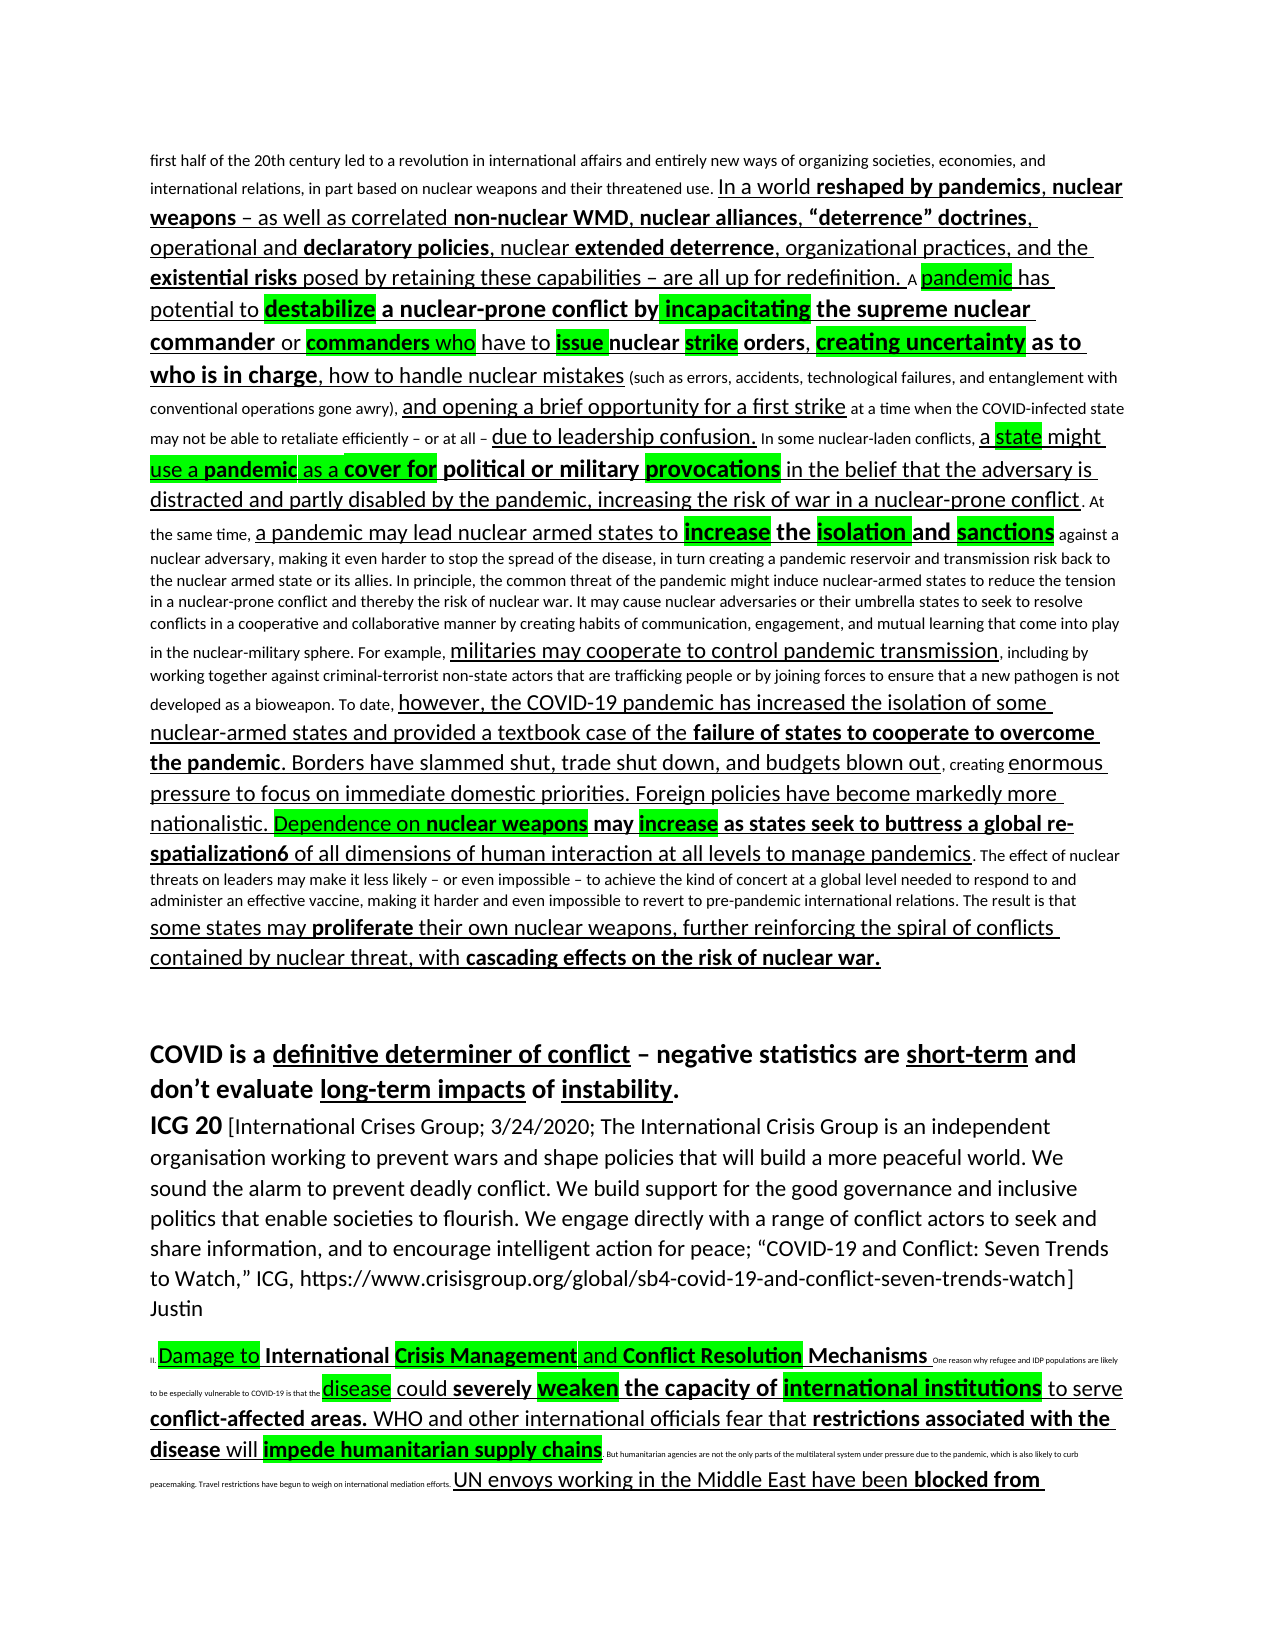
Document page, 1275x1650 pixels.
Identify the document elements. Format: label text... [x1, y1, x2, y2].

text ICG 20 [International Crises Group; 3/24/2020; The International Crisis Group is an independent organisation working to prevent wars and shape policies that will build a more peaceful world. We sound the alarm to prevent deadly conflict. We build support for the good governance and inclusive politics that enable societies to flourish. We engage directly with a range of conflict actors to seek and share information, and to encourage intelligent action for peace; “COVID-19 and Conflict: Seven Trends to Watch,” ICG, https://www.crisisgroup.org/global/sb4-covid-19-and-conflict-seven-trends-watch] Justin [150, 1108, 1125, 1323]
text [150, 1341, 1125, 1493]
subtitle COVID is a definitive determiner of conflict – negative statistics are short-term and don’t evaluate long-term impacts of instability. [150, 1037, 1125, 1106]
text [150, 150, 1125, 971]
